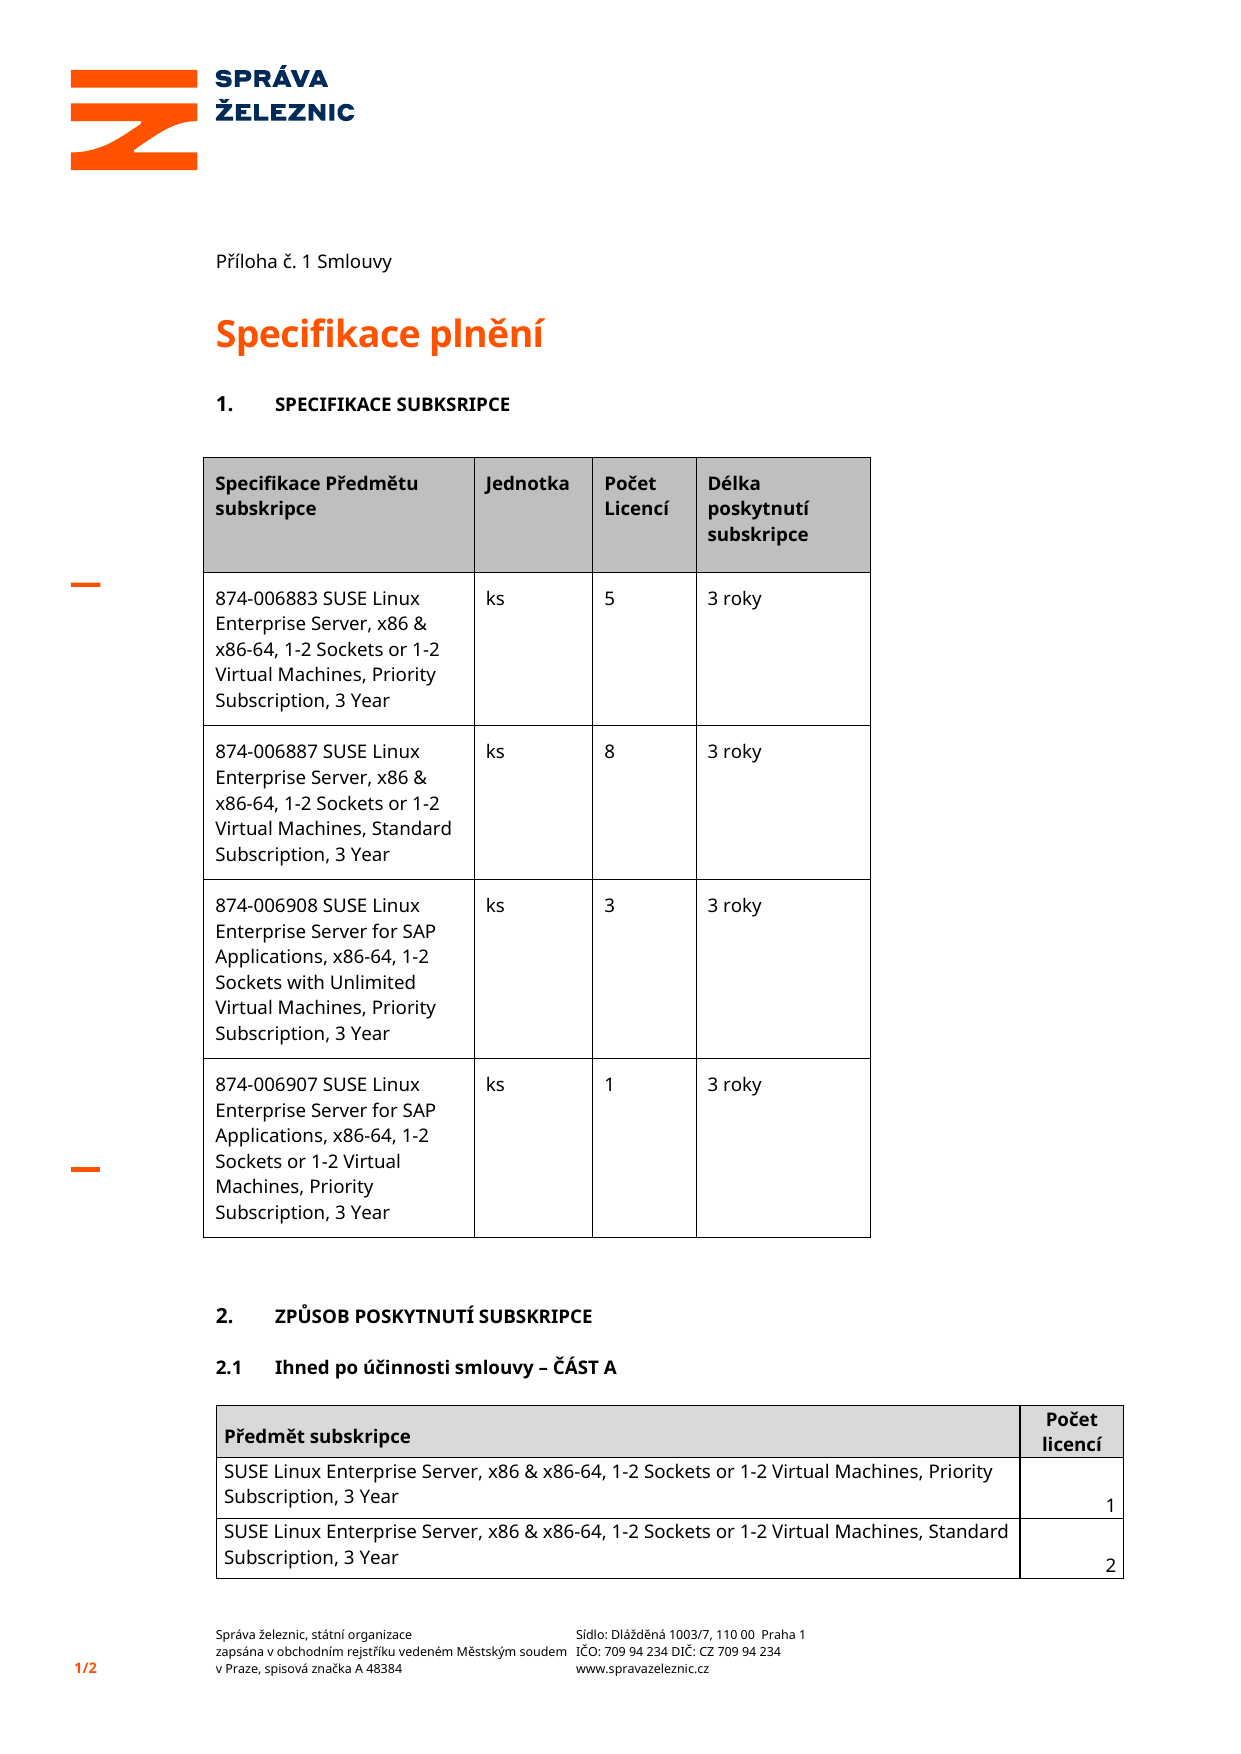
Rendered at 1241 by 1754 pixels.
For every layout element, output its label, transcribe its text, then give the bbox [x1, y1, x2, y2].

table_cell 874-006908 SUSE Linux Enterprise Server for SAP Applications, x86-64, 1-2 Sockets with Unlimited Virtual Machines, Priority Subscription, 3 Year [204, 880, 474, 1058]
table_cell 1 [1021, 1458, 1123, 1518]
text Příloha č. 1 Smlouvy [216, 249, 1122, 274]
table_cell 874-006887 SUSE Linux Enterprise Server, x86 & x86-64, 1-2 Sockets or 1-2 Virtual Machines, Standard Subscription, 3 Year [204, 726, 474, 879]
table_cell ks [475, 880, 592, 1058]
table_cell SUSE Linux Enterprise Server, x86 & x86-64, 1-2 Sockets or 1-2 Virtual Machines, Standard Subscription, 3 Year [217, 1519, 1019, 1578]
table_header Počet licencí [1021, 1406, 1123, 1457]
table_cell 874-006907 SUSE Linux Enterprise Server for SAP Applications, x86-64, 1-2 Sockets or 1-2 Virtual Machines, Priority Subscription, 3 Year [204, 1059, 474, 1237]
table_cell 8 [593, 726, 696, 879]
table_header Předmět subskripce [217, 1406, 1019, 1457]
table_cell 3 roky [697, 1059, 870, 1237]
table_cell ks [475, 573, 592, 725]
list Ihned po účinnosti smlouvy – ČÁST A [216, 1354, 1122, 1380]
table_cell 1 [593, 1059, 696, 1237]
table_cell 5 [593, 573, 696, 725]
table_header Počet Licencí [593, 458, 696, 572]
table_cell 2 [1021, 1519, 1123, 1578]
table_cell SUSE Linux Enterprise Server, x86 & x86-64, 1-2 Sockets or 1-2 Virtual Machines, Priority Subscription, 3 Year [217, 1458, 1019, 1518]
table_header Délka poskytnutí subskripce [697, 458, 870, 572]
subtitle Specifikace plnění [216, 308, 1122, 359]
table_cell 874-006883 SUSE Linux Enterprise Server, x86 & x86-64, 1-2 Sockets or 1-2 Virtual Machines, Priority Subscription, 3 Year [204, 573, 474, 725]
list Specifikace subksripce [216, 389, 1122, 417]
table_cell ks [475, 726, 592, 879]
table_cell 3 roky [697, 880, 870, 1058]
table_header Specifikace Předmětu subskripce [204, 458, 474, 572]
table_cell 3 roky [697, 726, 870, 879]
table_cell ks [475, 1059, 592, 1237]
table_cell 3 roky [697, 573, 870, 725]
table_header Jednotka [475, 458, 592, 572]
list ZPŮSOB POSKYTNUTÍ SUBSKRIPCE [216, 1301, 1122, 1329]
table_cell 3 [593, 880, 696, 1058]
